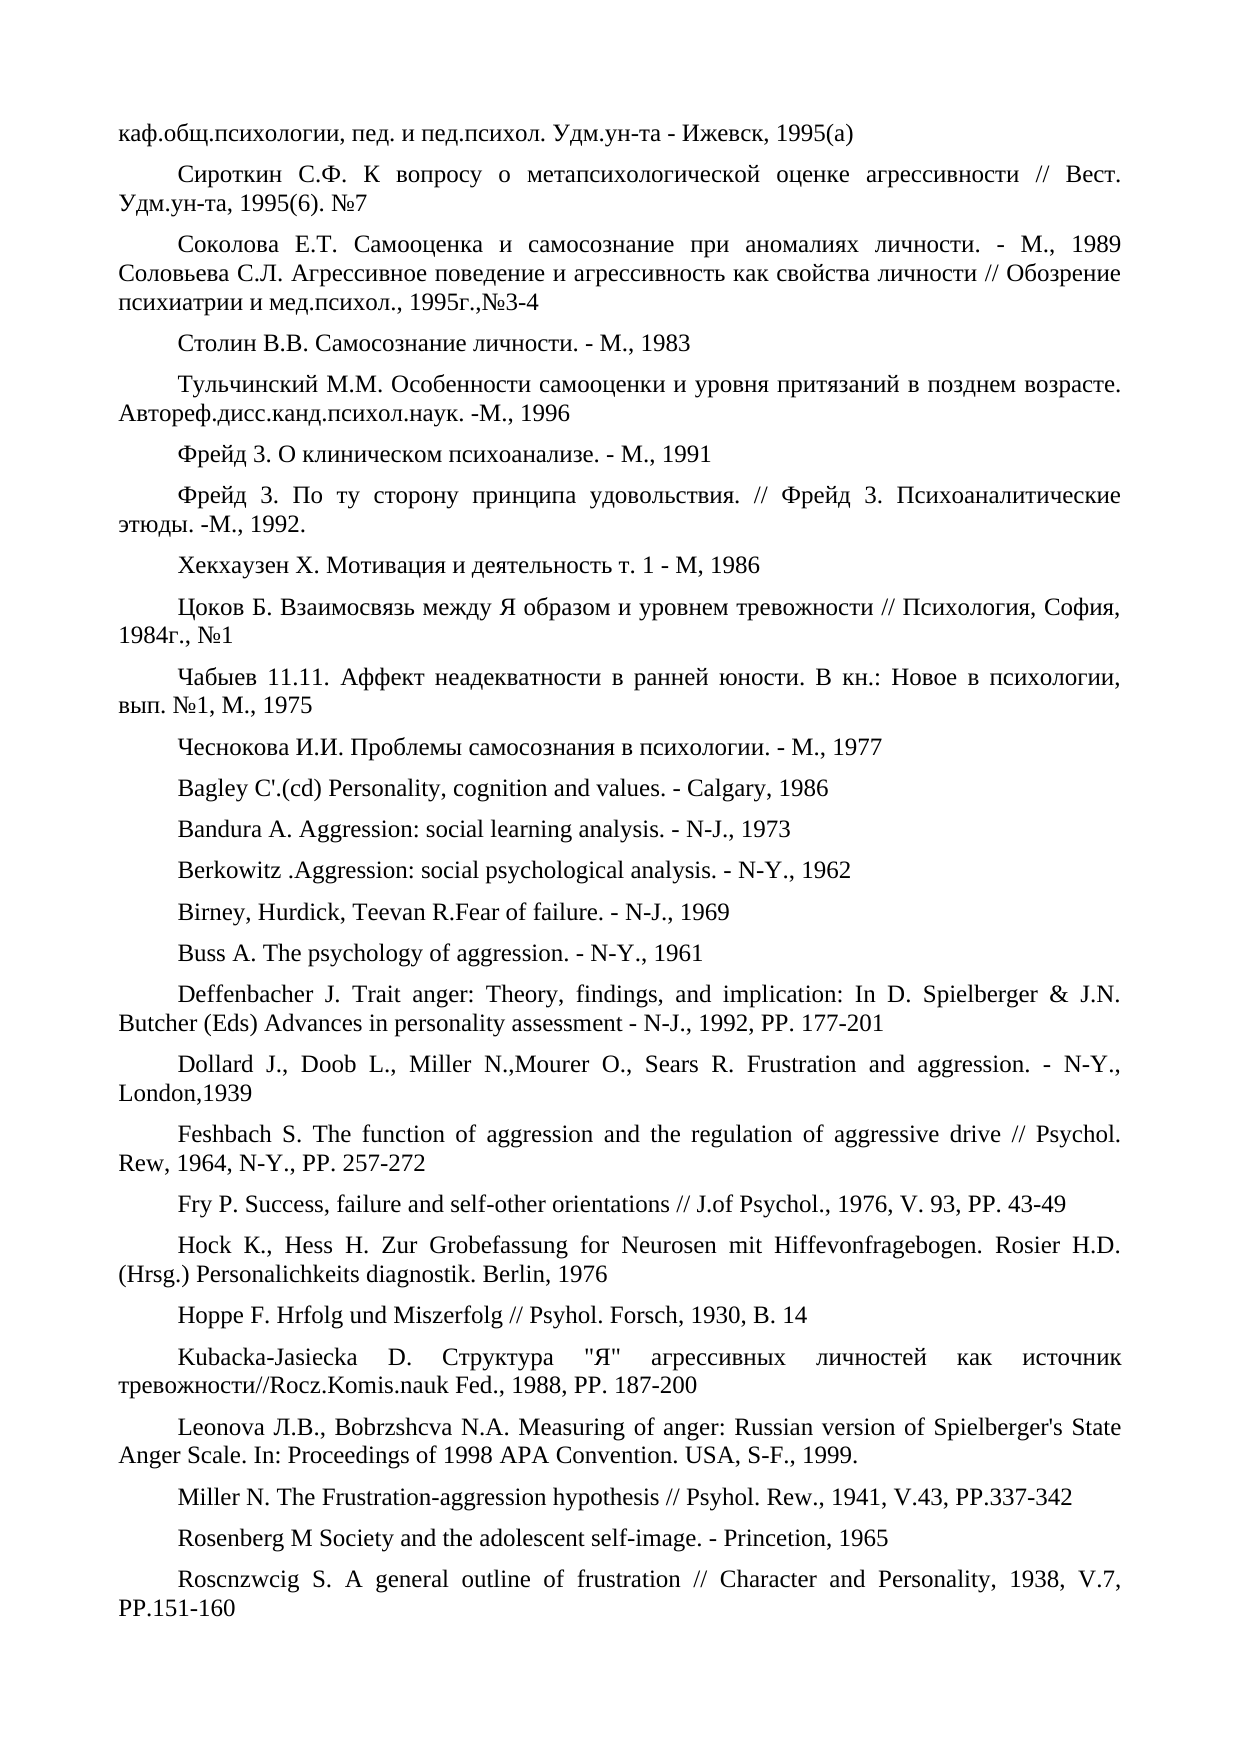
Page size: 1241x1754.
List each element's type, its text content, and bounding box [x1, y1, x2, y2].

text Чеснокова И.И. Проблемы самосознания в психологии. - М., 1977 [118, 732, 1122, 761]
text Hoppe F. Hrfolg und Miszerfolg // Psyhol. Forsch, 1930, B. 14 [118, 1301, 1122, 1329]
text Цоков Б. Взаимосвязь между Я образом и уровнем тревожности // Психология, София, 1984г., №1 [118, 592, 1122, 649]
text Хекхаузен X. Мотивация и деятельность т. 1 - М, 1986 [118, 551, 1122, 579]
text Сироткин С.Ф. К вопросу о метапсихологической оценке агрессивности // Вест. Удм.ун-та, 1995(6). №7 [118, 159, 1122, 217]
text Соколова Е.Т. Самооценка и самосознание при аномалиях личности. - М., 1989 Соловьева С.Л. Агрессивное поведение и агрессивность как свойства личности // Обозрение психиатрии и мед.психол., 1995г.,№3-4 [118, 229, 1122, 316]
text Kubacka-Jasiecka D. Структура "Я" агрессивных личностей как источник тревожности//Rocz.Komis.nauk Fed., 1988, PP. 187-200 [118, 1342, 1122, 1399]
text Birney, Hurdick, Teevan R.Fear of failure. - N-J., 1969 [118, 897, 1122, 926]
text Чабыев 11.11. Аффект неадекватности в ранней юности. В кн.: Новое в психологии, вып. №1, М., 1975 [118, 662, 1122, 719]
text Berkowitz .Aggression: social psychological analysis. - N-Y., 1962 [118, 856, 1122, 884]
text Miller N. The Frustration-aggression hypothesis // Psyhol. Rew., 1941, V.43, PP.337-342 [118, 1482, 1122, 1511]
text Roscnzwcig S. A general outline of frustration // Character and Personality, 1938, V.7, PP.151-160 [118, 1564, 1122, 1622]
text Hock К., Hess H. Zur Grobefassung for Neurosen mit Hiffevonfragebogen. Rosier H.D. (Hrsg.) Personalichkeits diagnostik. Berlin, 1976 [118, 1231, 1122, 1288]
text Тульчинский М.М. Особенности самооценки и уровня притязаний в позднем возрасте. Автореф.дисс.канд.психол.наук. -М., 1996 [118, 369, 1122, 427]
text Fry P. Success, failure and self-other orientations // J.of Psychol., 1976, V. 93, PP. 43-49 [118, 1189, 1122, 1218]
text Bagley C'.(cd) Personality, cognition and values. - Calgary, 1986 [118, 773, 1122, 802]
text Feshbach S. The function of aggression and the regulation of aggressive drive // Psychol. Rew, 1964, N-Y., PP. 257-272 [118, 1119, 1122, 1177]
text Leonova Л.В., Bobrzshcva N.A. Measuring of anger: Russian version of Spielberger's State Anger Scale. In: Proceedings of 1998 АРА Convention. USA, S-F., 1999. [118, 1412, 1122, 1469]
text Rosenberg M Society and the adolescent self-image. - Princetion, 1965 [118, 1523, 1122, 1552]
text Фрейд 3. По ту сторону принципа удовольствия. // Фрейд 3. Психоаналитические этюды. -М., 1992. [118, 481, 1122, 538]
text Buss A. The psychology of aggression. - N-Y., 1961 [118, 938, 1122, 967]
text Dollard J., Doob L., Miller N.,Mourer O., Sears R. Frustration and aggression. - N-Y., London,1939 [118, 1049, 1122, 1107]
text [118, 118, 1122, 147]
text Фрейд 3. О клиническом психоанализе. - М., 1991 [118, 439, 1122, 468]
text Bandura A. Aggression: social learning analysis. - N-J., 1973 [118, 814, 1122, 843]
text Столин В.В. Самосознание личности. - М., 1983 [118, 328, 1122, 357]
text Deffenbacher J. Trait anger: Theory, findings, and implication: In D. Spielberger & J.N. Butcher (Eds) Advances in personality assessment - N-J., 1992, PP. 177-201 [118, 979, 1122, 1037]
